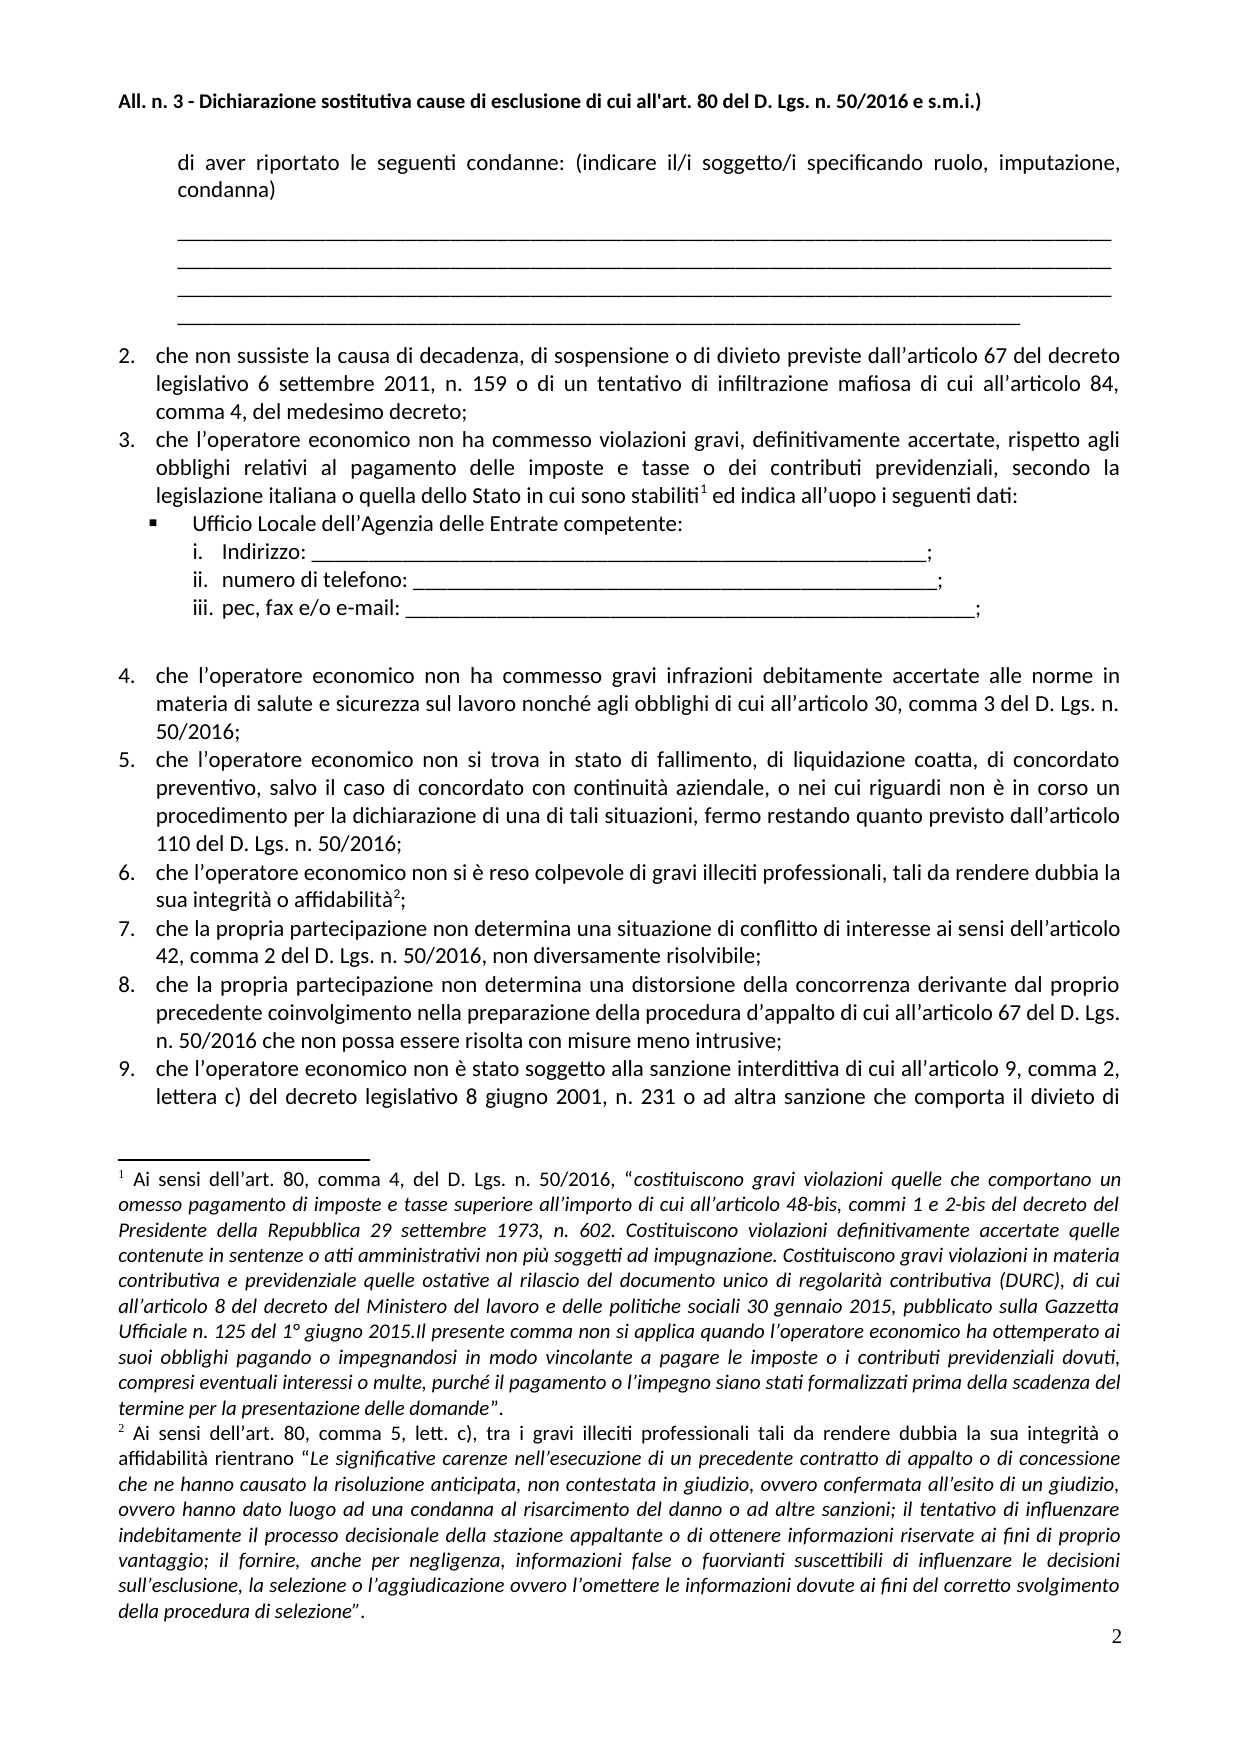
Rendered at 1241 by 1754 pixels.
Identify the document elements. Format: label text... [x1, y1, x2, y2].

list che l’operatore economico non ha commesso gravi infrazioni debitamente accertate alle norme in materia di salute e sicurezza sul lavoro nonché agli obblighi di cui all’articolo 30, comma 3 del D. Lgs. n. 50/2016; [118, 661, 1122, 746]
text di aver riportato le seguenti condanne: (indicare il/i soggetto/i specificando ruolo, imputazione, condanna) [177, 148, 1122, 204]
list che la propria partecipazione non determina una situazione di conflitto di interesse ai sensi dell’articolo 42, comma 2 del D. Lgs. n. 50/2016, non diversamente risolvibile; [118, 914, 1122, 970]
text ________________________________________________________________________________________________________________________________________________________________________________________________________________________________________________________________________________________________________________________________ [177, 216, 1122, 328]
list che l’operatore economico non è stato soggetto alla sanzione interdittiva di cui all’articolo 9, comma 2, lettera c) del decreto legislativo 8 giugno 2001, n. 231 o ad altra sanzione che comporta il divieto di contrarre con la pubblica amministrazione, compresi i provvedimenti interdittivi di cui all’articolo14 del decreto legislativo 9 aprile 2008, n. 81; [118, 1054, 1122, 1110]
list che l’operatore economico non si è reso colpevole di gravi illeciti professionali, tali da rendere dubbia la sua integrità o affidabilità; [118, 858, 1122, 914]
text i. Indirizzo: ______________________________________________________; [192, 537, 1122, 565]
text ii. numero di telefono: ______________________________________________; [192, 565, 1122, 593]
list che l’operatore economico non si trova in stato di fallimento, di liquidazione coatta, di concordato preventivo, salvo il caso di concordato con continuità aziendale, o nei cui riguardi non è in corso un procedimento per la dichiarazione di una di tali situazioni, fermo restando quanto previsto dall’articolo 110 del D. Lgs. n. 50/2016; [118, 746, 1122, 858]
list Ufficio Locale dell’Agenzia delle Entrate competente: [148, 509, 1122, 537]
list che l’operatore economico non ha commesso violazioni gravi, definitivamente accertate, rispetto agli obblighi relativi al pagamento delle imposte e tasse o dei contributi previdenziali, secondo la legislazione italiana o quella dello Stato in cui sono stabiliti ed indica all’uopo i seguenti dati: [118, 425, 1122, 509]
list che la propria partecipazione non determina una distorsione della concorrenza derivante dal proprio precedente coinvolgimento nella preparazione della procedura d’appalto di cui all’articolo 67 del D. Lgs. n. 50/2016 che non possa essere risolta con misure meno intrusive; [118, 970, 1122, 1054]
list che non sussiste la causa di decadenza, di sospensione o di divieto previste dall’articolo 67 del decreto legislativo 6 settembre 2011, n. 159 o di un tentativo di infiltrazione mafiosa di cui all’articolo 84, comma 4, del medesimo decreto; [118, 341, 1122, 425]
text iii. pec, fax e/o e-mail: __________________________________________________; [192, 593, 1122, 621]
